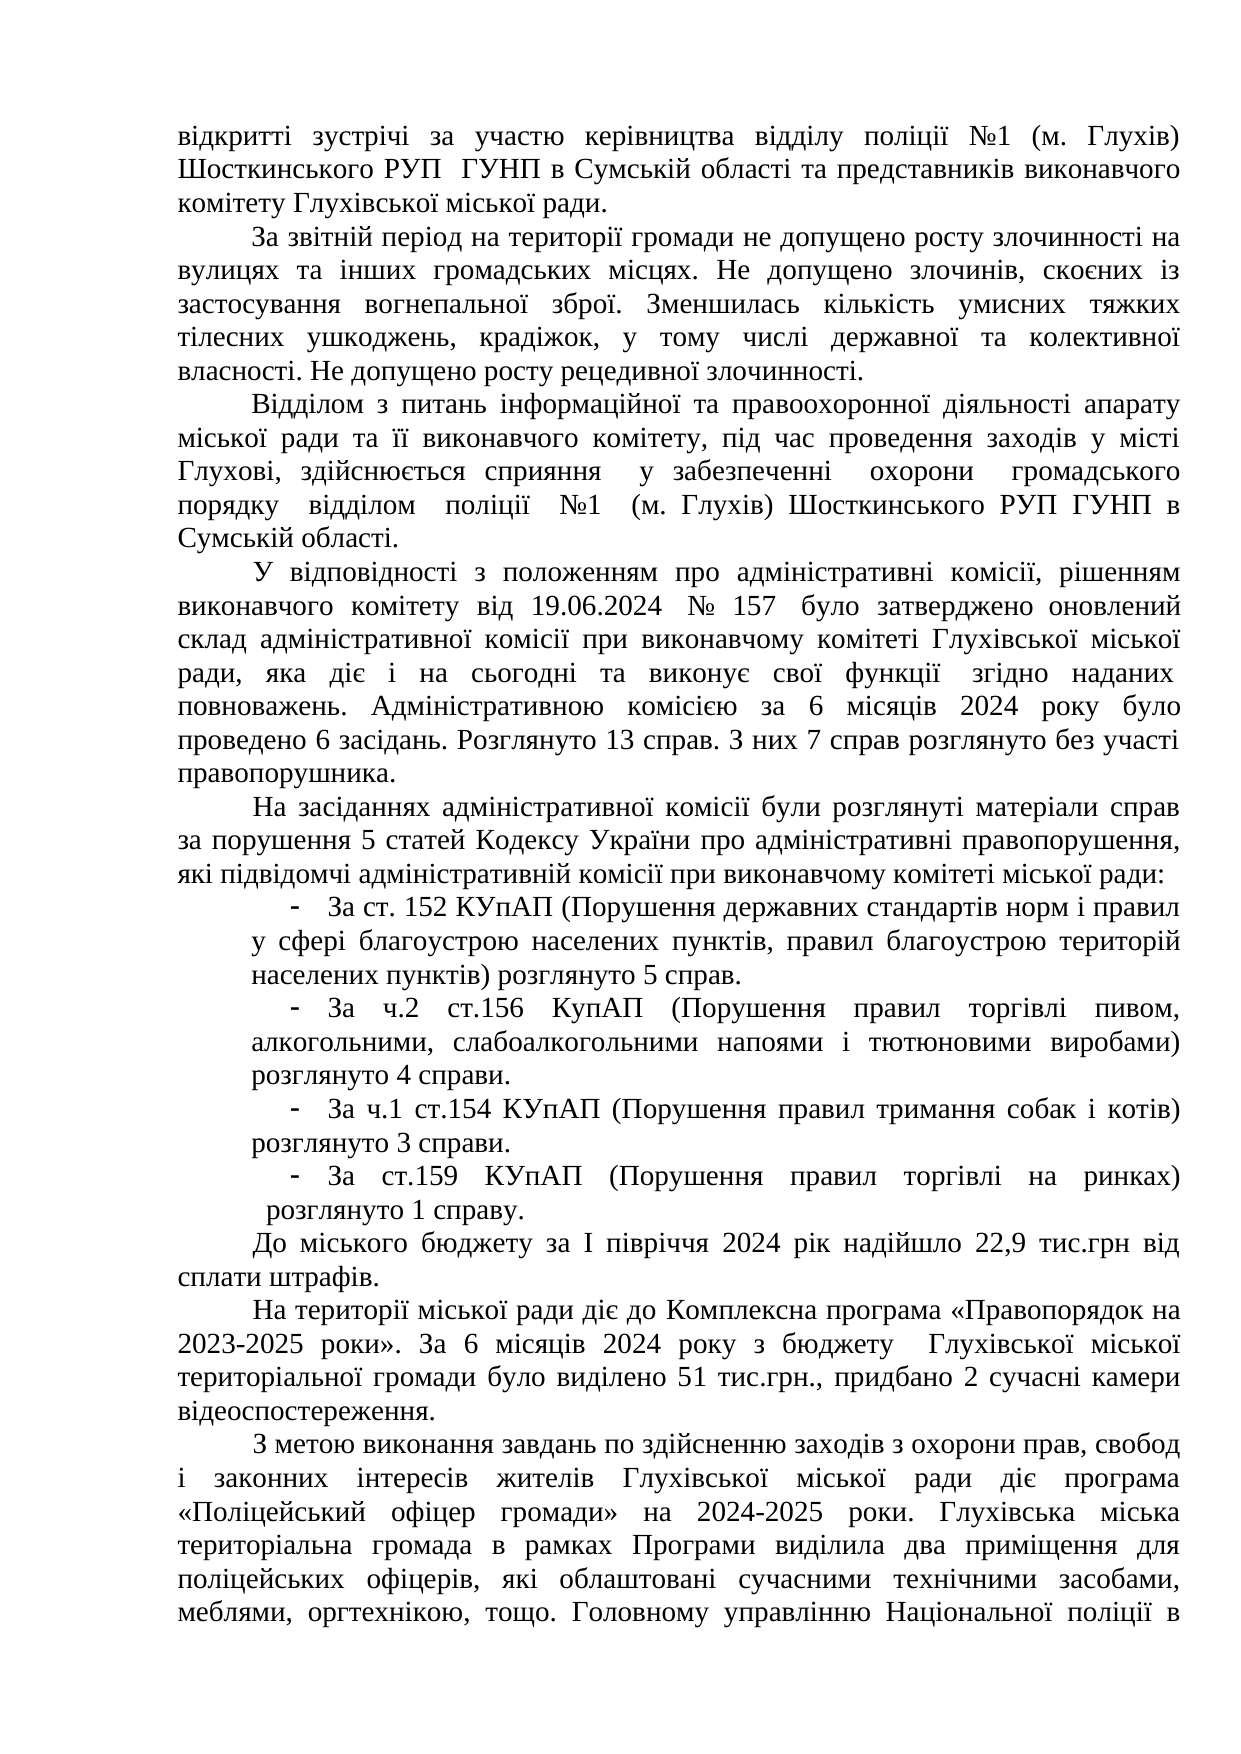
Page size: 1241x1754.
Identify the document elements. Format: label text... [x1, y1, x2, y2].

text Відділом з питань інформаційної та правоохоронної діяльності апарату міської ради та її виконавчого комітету, під час проведення заходів у місті Глухові, здійснюється сприяння у забезпеченні охорони громадського порядку відділом поліції №1 (м. Глухів) Шосткинського РУП ГУНП в Сумській області. [177, 386, 1181, 554]
text На засіданнях адміністративної комісії були розглянуті матеріали справ за порушення 5 статей Кодексу України про адміністративні правопорушення, які підвідомчі адміністративній комісії при виконавчому комітеті міської ради: [177, 789, 1181, 889]
list За ч.1 ст.154 КУпАП (Порушення правил тримання собак і котів) розглянуто 3 справи. [251, 1091, 1181, 1158]
text У відповідності з положенням про адміністративні комісії, рішенням виконавчого комітету від 19.06.2024 № 157 було затверджено оновлений склад адміністративної комісії при виконавчому комітеті Глухівської міської ради, яка діє і на сьогодні та виконує свої функції згідно наданих повноважень. Адміністративною комісією за 6 місяців 2024 року було проведено 6 засідань. Розглянуто 13 справ. З них 7 справ розглянуто без участі правопорушника. [177, 554, 1181, 789]
text За звітній період на території громади не допущено росту злочинності на вулицях та інших громадських місцях. Не допущено злочинів, скоєних із застосування вогнепальної зброї. Зменшилась кількість умисних тяжких тілесних ушкоджень, крадіжок, у тому числі державної та колективної власності. Не допущено росту рецедивної злочинності. [177, 219, 1181, 386]
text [177, 118, 1181, 219]
text На території міської ради діє до Комплексна програма «Правопорядок на 2023-2025 роки». За 6 місяців 2024 року з бюджету Глухівської міської територіальної громади було виділено 51 тис.грн., придбано 2 сучасні камери відеоспостереження. [177, 1292, 1181, 1427]
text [177, 1427, 1181, 1628]
list За ст. 152 КУпАП (Порушення державних стандартів норм і правил у сфері благоустрою населених пунктів, правил благоустрою територій населених пунктів) розглянуто 5 справ. [251, 889, 1181, 990]
list За ст.159 КУпАП (Порушення правил торгівлі на ринках) розглянуто 1 справу. [266, 1158, 1181, 1225]
list За ч.2 ст.156 КупАП (Порушення правил торгівлі пивом, алкогольними, слабоалкогольними напоями і тютюновими виробами) розглянуто 4 справи. [251, 990, 1181, 1091]
text До міського бюджету за І півріччя 2024 рік надійшло 22,9 тис.грн від сплати штрафів. [177, 1225, 1181, 1292]
